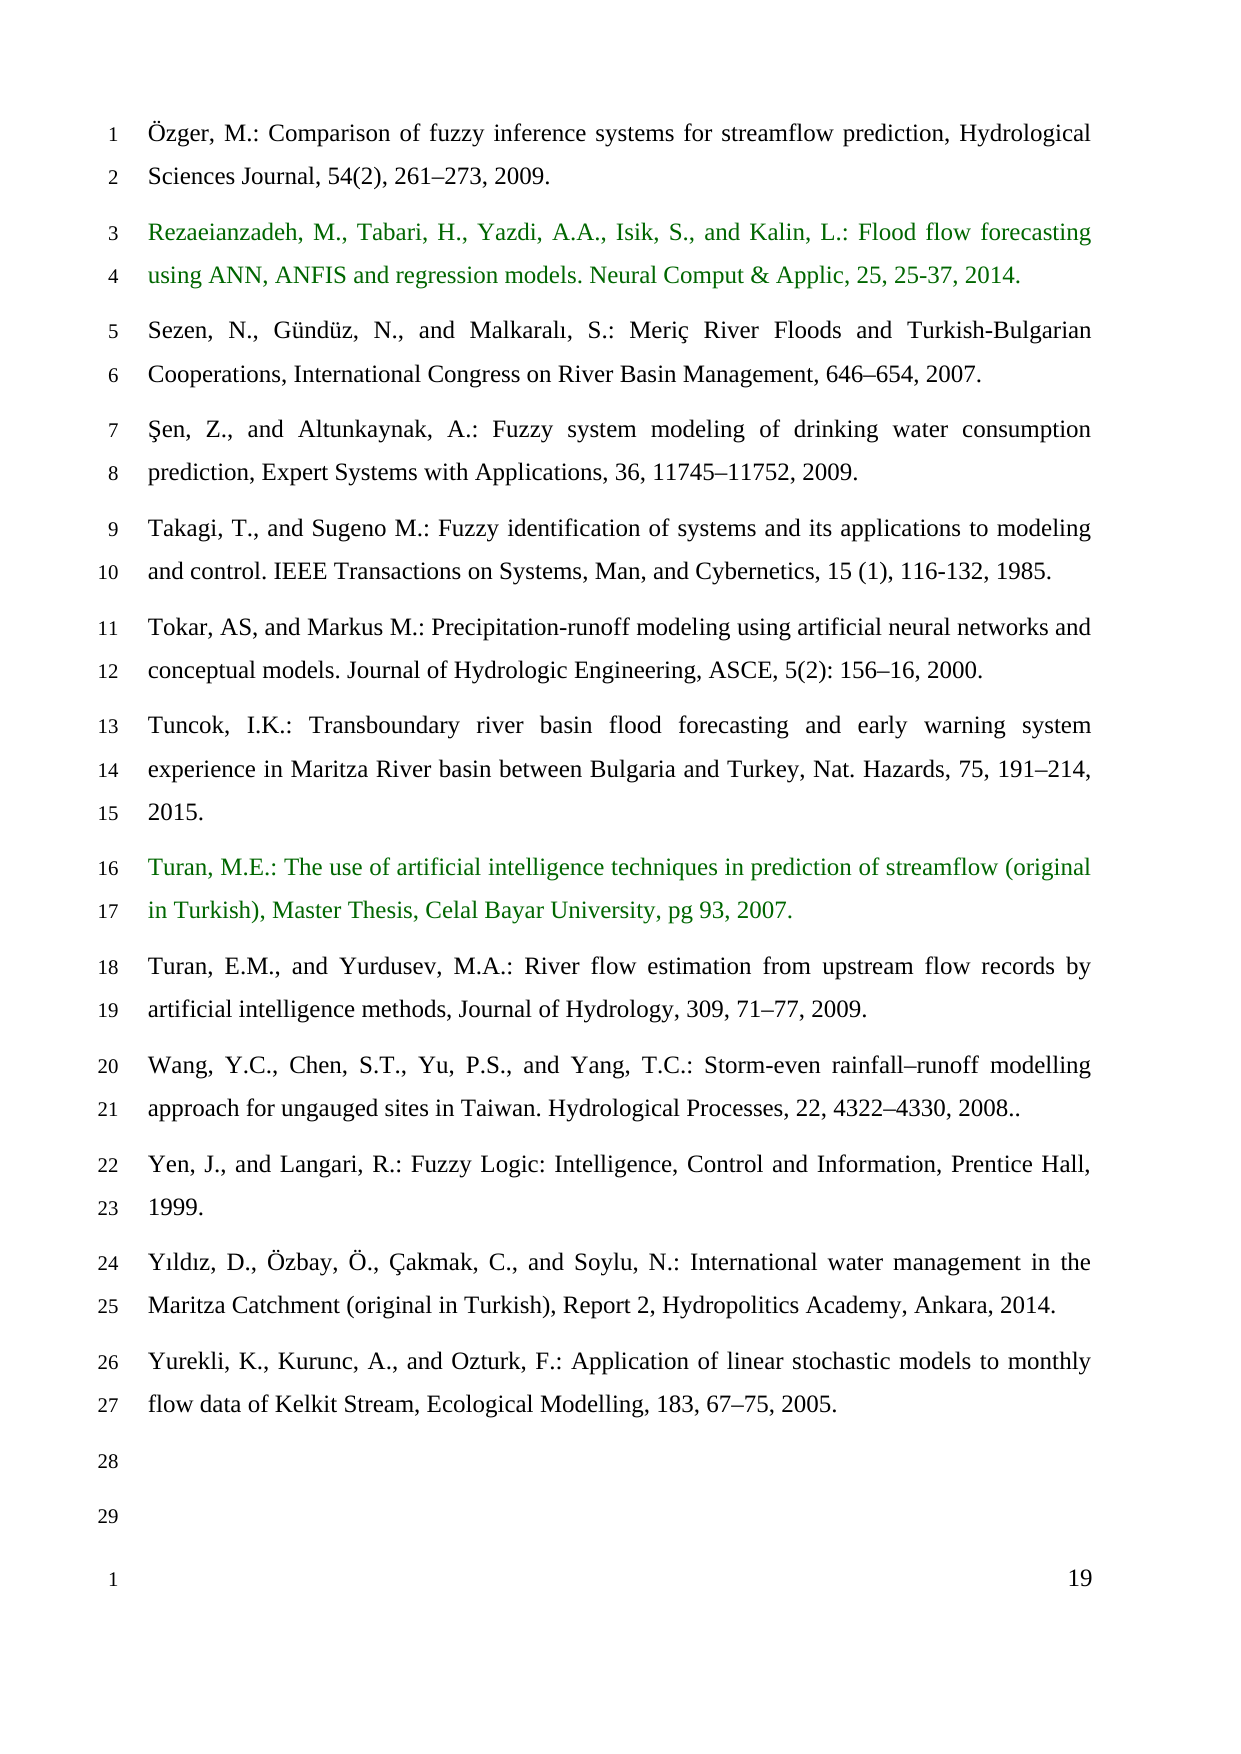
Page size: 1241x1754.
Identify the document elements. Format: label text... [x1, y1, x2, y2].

text Sezen, N., Gündüz, N., and Malkaralı, S.: Meriç River Floods and Turkish-Bulgarian Cooperations, International Congress on River Basin Management, 646‒654, 2007. [148, 316, 1092, 387]
text Rezaeianzadeh, M., Tabari, H., Yazdi, A.A., Isik, S., and Kalin, L.: Flood flow forecasting using ANN, ANFIS and regression models. Neural Comput & Applic, 25, 25-37, 2014. [148, 217, 1092, 289]
text Şen, Z., and Altunkaynak, A.: Fuzzy system modeling of drinking water consumption prediction, Expert Systems with Applications, 36, 11745‒11752, 2009. [148, 414, 1092, 486]
text Turan, M.E.: The use of artificial intelligence techniques in prediction of streamflow (original in Turkish), Master Thesis, Celal Bayar University, pg 93, 2007. [148, 852, 1092, 924]
text Yen, J., and Langari, R.: Fuzzy Logic: Intelligence, Control and Information, Prentice Hall, 1999. [148, 1149, 1092, 1221]
text Özger, M.: Comparison of fuzzy inference systems for streamflow prediction, Hydrological Sciences Journal, 54(2), 261‒273, 2009. [148, 118, 1092, 190]
text Tuncok, I.K.: Transboundary river basin flood forecasting and early warning system experience in Maritza River basin between Bulgaria and Turkey, Nat. Hazards, 75, 191–214, 2015. [148, 711, 1092, 826]
text Turan, E.M., and Yurdusev, M.A.: River flow estimation from upstream flow records by artificial intelligence methods, Journal of Hydrology, 309, 71‒77, 2009. [148, 951, 1092, 1023]
text Takagi, T., and Sugeno M.: Fuzzy identification of systems and its applications to modeling and control. IEEE Transactions on Systems, Man, and Cybernetics, 15 (1), 116-132, 1985. [148, 513, 1092, 585]
text Wang, Y.C., Chen, S.T., Yu, P.S., and Yang, T.C.: Storm-even rainfall–runoff modelling approach for ungauged sites in Taiwan. Hydrological Processes, 22, 4322–4330, 2008.. [148, 1050, 1092, 1122]
text Tokar, AS, and Markus M.: Precipitation-runoff modeling using artificial neural networks and conceptual models. Journal of Hydrologic Engineering, ASCE, 5(2): 156–16, 2000. [148, 612, 1092, 684]
text Yıldız, D., Özbay, Ö., Çakmak, C., and Soylu, N.: International water management in the Maritza Catchment (original in Turkish), Report 2, Hydropolitics Academy, Ankara, 2014. [148, 1247, 1092, 1319]
text Yurekli, K., Kurunc, A., and Ozturk, F.: Application of linear stochastic models to monthly flow data of Kelkit Stream, Ecological Modelling, 183, 67–75, 2005. [148, 1346, 1092, 1418]
